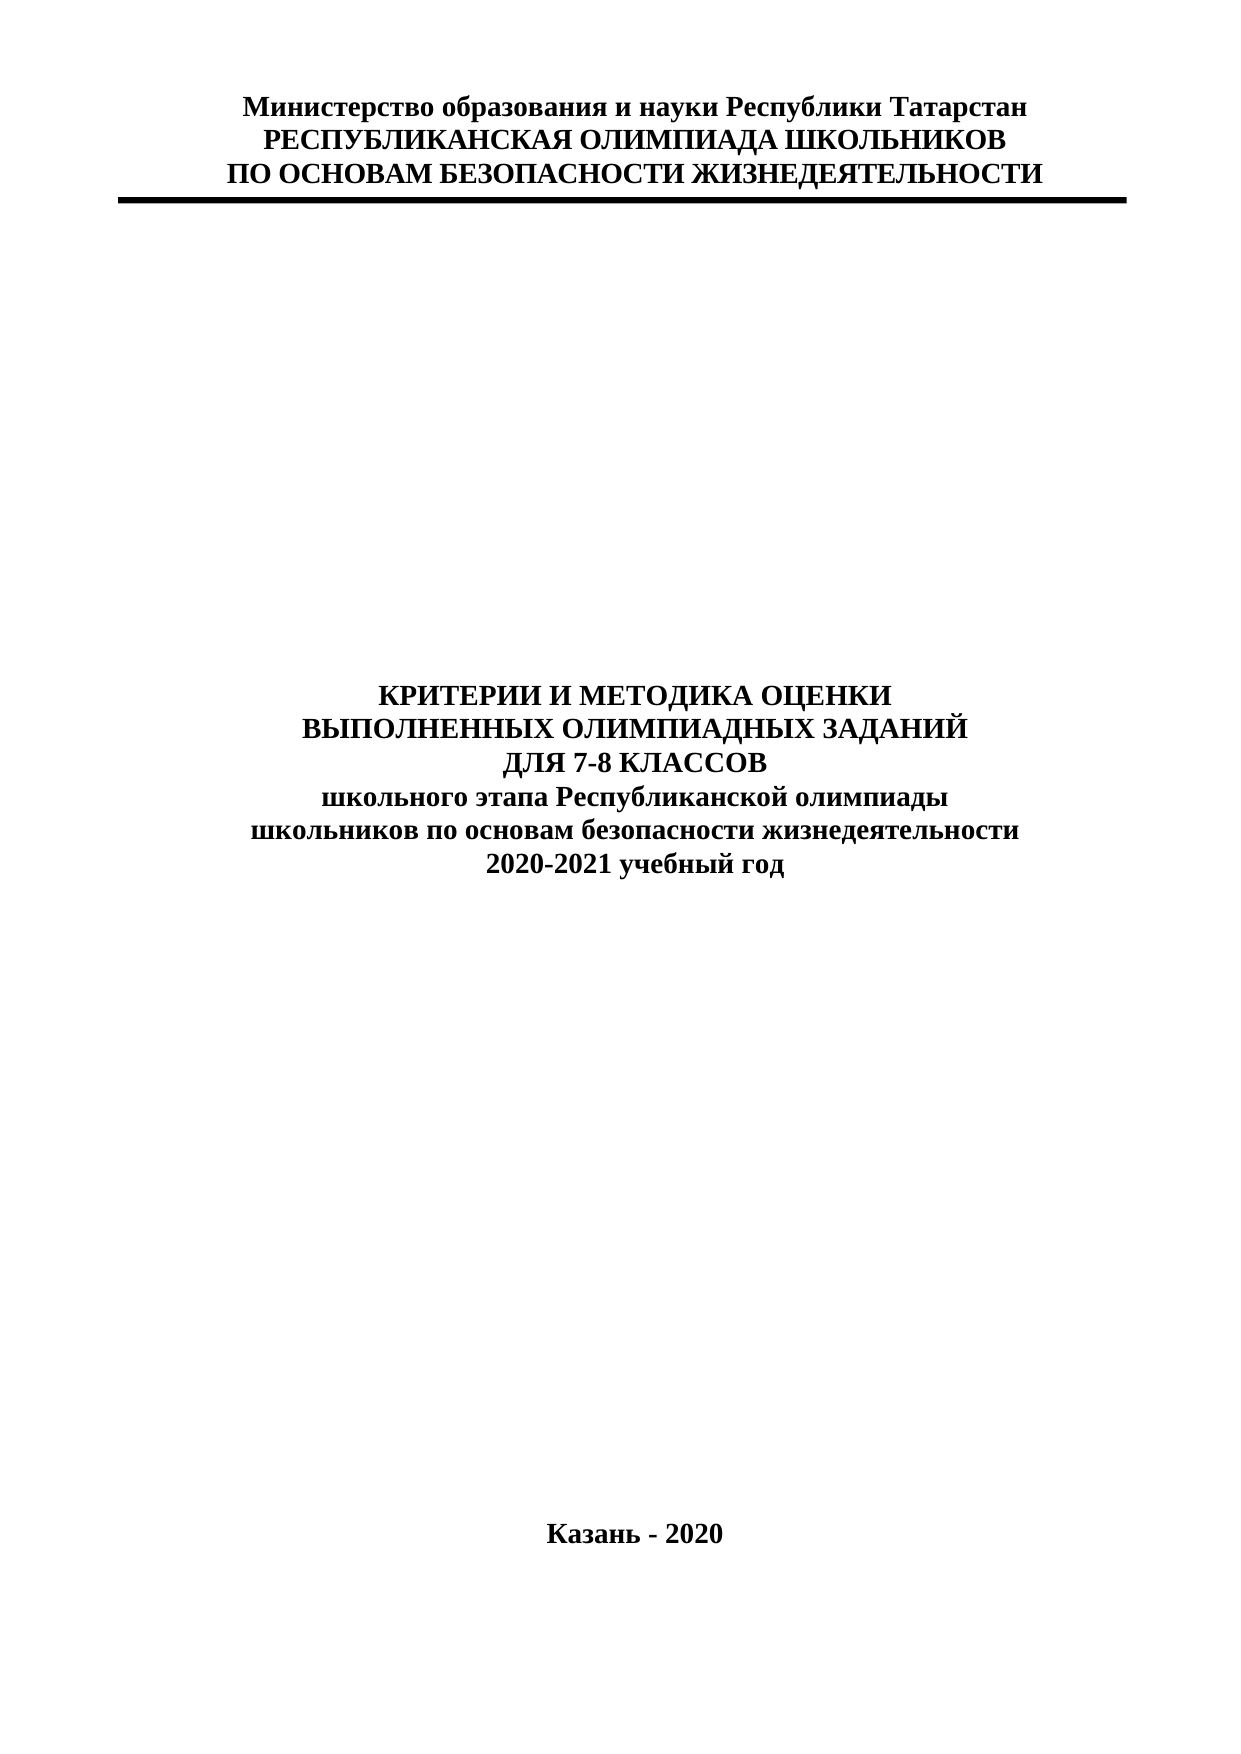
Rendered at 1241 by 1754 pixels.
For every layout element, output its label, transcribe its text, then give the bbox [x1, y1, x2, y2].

text 2020-2021 учебный год [118, 846, 1152, 879]
text КРИТЕРИИ И МЕТОДИКА ОЦЕНКИ [118, 678, 1152, 712]
text ПО ОСНОВАМ БЕЗОПАСНОСТИ ЖИЗНЕДЕЯТЕЛЬНОСТИ [118, 156, 1152, 189]
text школьного этапа Республиканской олимпиады [118, 779, 1152, 812]
text ДЛЯ 7-8 КЛАССОВ [118, 745, 1152, 779]
text РЕСПУБЛИКАНСКАЯ ОЛИМПИАДА ШКОЛЬНИКОВ [118, 122, 1152, 156]
text Казань - 2020 [118, 1517, 1152, 1550]
text школьников по основам безопасности жизнедеятельности [118, 812, 1152, 846]
text Министерство образования и науки Республики Татарстан [118, 89, 1152, 122]
text ВЫПОЛНЕННЫХ ОЛИМПИАДНЫХ ЗАДАНИЙ [118, 712, 1152, 745]
